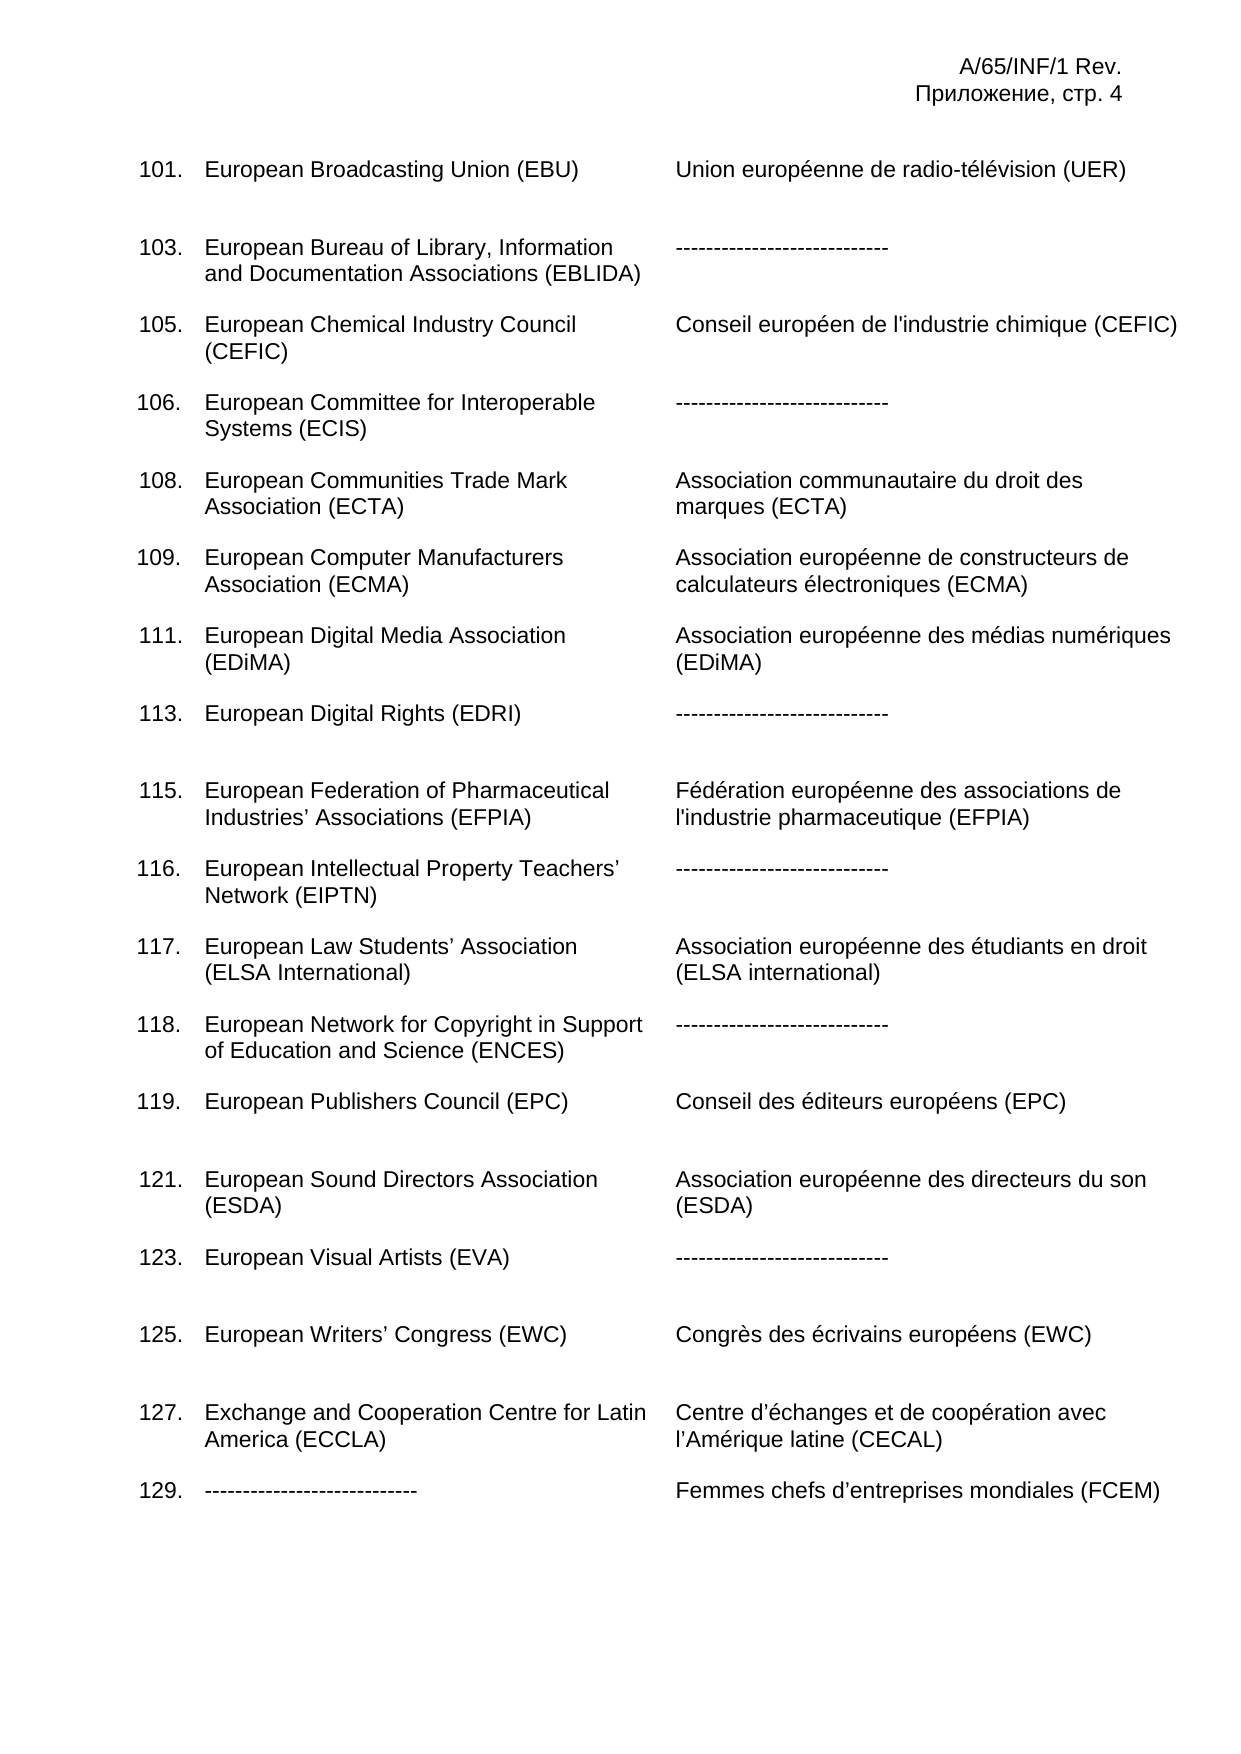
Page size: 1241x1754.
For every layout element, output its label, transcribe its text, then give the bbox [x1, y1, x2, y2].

table_cell European Digital Rights (EDRI) [193, 700, 664, 777]
table_cell European Chemical Industry Council (CEFIC) [193, 311, 664, 389]
table_cell [81, 855, 193, 933]
table_cell [83, 1321, 193, 1399]
table_cell [83, 622, 193, 700]
table_cell [83, 156, 193, 233]
table_cell [83, 1166, 193, 1244]
table_cell European Visual Artists (EVA) [193, 1244, 664, 1321]
table_cell European Network for Copyright in Support of Education and Science (ENCES) [193, 1011, 664, 1088]
table_cell Fédération européenne des associations de l'industrie pharmaceutique (EFPIA) [664, 778, 1189, 855]
table_cell Association européenne de constructeurs de calculateurs électroniques (ECMA) [664, 544, 1186, 622]
table_cell Conseil européen de l'industrie chimique (CEFIC) [664, 311, 1189, 389]
table_cell Union européenne de radio-télévision (UER) [664, 156, 1189, 233]
table_cell European Computer Manufacturers Association (ECMA) [193, 544, 664, 622]
table_cell European Broadcasting Union (EBU) [193, 156, 664, 233]
table_cell European Writers’ Congress (EWC) [193, 1321, 664, 1399]
table_cell European Publishers Council (EPC) [193, 1088, 664, 1166]
table_cell [83, 234, 193, 311]
table_cell European Committee for Interoperable Systems (ECIS) [193, 389, 664, 467]
table_cell ---------------------------- [664, 234, 1189, 311]
table_cell Conseil des éditeurs européens (EPC) [664, 1088, 1186, 1166]
table_cell ---------------------------- [664, 389, 1186, 467]
table_cell [81, 389, 193, 467]
table_cell [81, 544, 193, 622]
table_cell ---------------------------- [193, 1477, 664, 1554]
table_cell ---------------------------- [664, 700, 1189, 777]
table_cell [81, 933, 193, 1011]
table_cell European Federation of Pharmaceutical Industries’ Associations (EFPIA) [193, 778, 664, 855]
table_cell Congrès des écrivains européens (EWC) [664, 1321, 1189, 1399]
table_cell Femmes chefs d’entreprises mondiales (FCEM) [664, 1477, 1189, 1554]
table_cell Exchange and Cooperation Centre for Latin America (ECCLA) [193, 1399, 664, 1477]
table_cell European Law Students’ Association (ELSA International) [193, 933, 664, 1011]
table_cell Association européenne des directeurs du son (ESDA) [664, 1166, 1189, 1244]
table_cell European Communities Trade Mark Association (ECTA) [193, 467, 664, 544]
table_cell European Sound Directors Association (ESDA) [193, 1166, 664, 1244]
table_cell [83, 1477, 193, 1554]
table_cell [83, 1244, 193, 1321]
table_cell [83, 700, 193, 777]
table_cell [83, 311, 193, 389]
table_cell European Intellectual Property Teachers’ Network (EIPTN) [193, 855, 664, 933]
table_cell Association européenne des étudiants en droit (ELSA international) [664, 933, 1186, 1011]
table_cell [83, 778, 193, 855]
table_cell [81, 1088, 193, 1166]
table_cell European Bureau of Library, Information and Documentation Associations (EBLIDA) [193, 234, 664, 311]
table_cell ---------------------------- [664, 855, 1186, 933]
table_cell [81, 1011, 193, 1088]
table_cell Association communautaire du droit des marques (ECTA) [664, 467, 1189, 544]
table_cell European Digital Media Association (EDiMA) [193, 622, 664, 700]
table_cell ---------------------------- [664, 1244, 1189, 1321]
table_cell [83, 467, 193, 544]
table_cell [83, 1399, 193, 1477]
table_cell ---------------------------- [664, 1011, 1186, 1088]
table_cell Association européenne des médias numériques (EDiMA) [664, 622, 1189, 700]
table_cell Centre d’échanges et de coopération avec l’Amérique latine (CECAL) [664, 1399, 1189, 1477]
